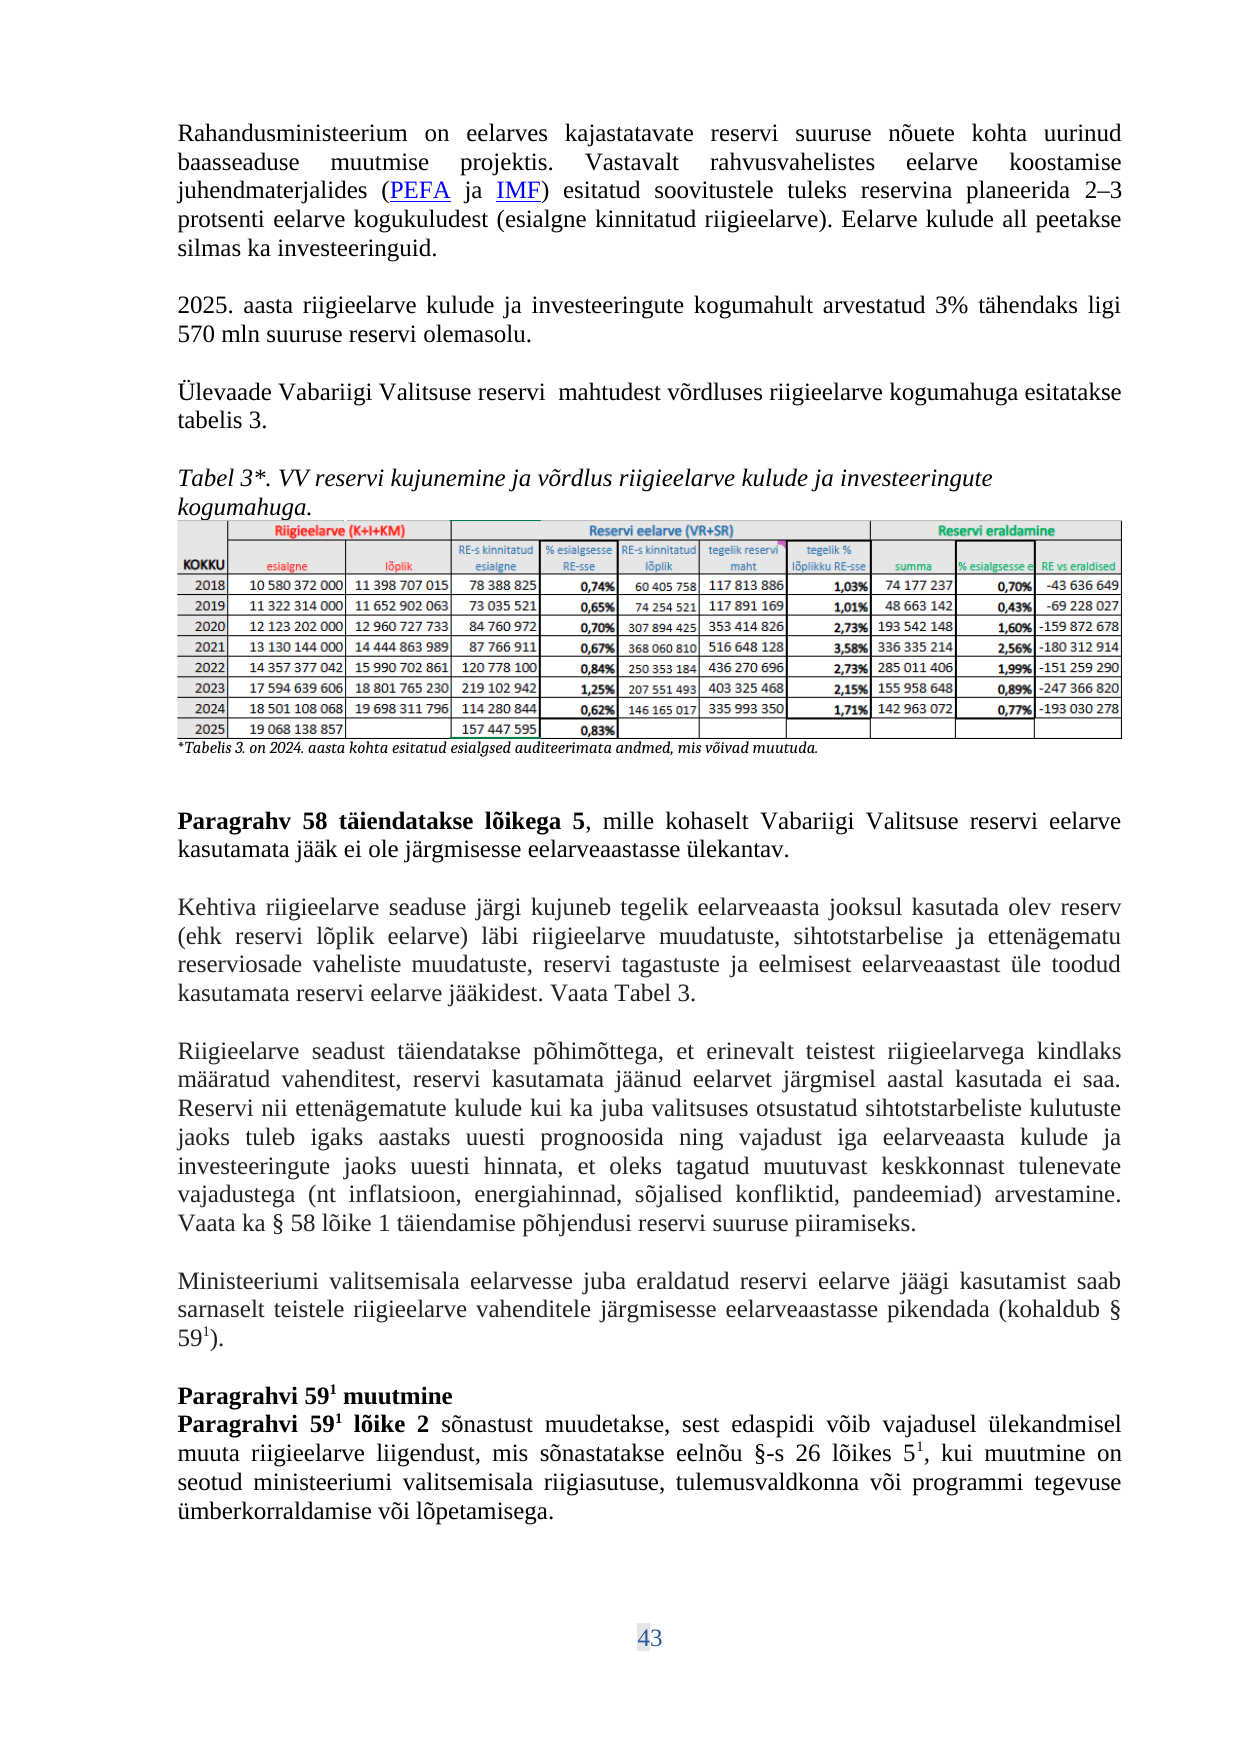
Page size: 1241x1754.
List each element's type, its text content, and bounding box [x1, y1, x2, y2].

text 2025. aasta riigieelarve kulude ja investeeringute kogumahult arvestatud 3% tähendaks ligi 570 mln suuruse reservi olemasolu. [177, 291, 1122, 348]
text Paragrahv 58 täiendatakse lõikega 5, mille kohaselt Vabariigi Valitsuse reservi eelarve kasutamata jääk ei ole järgmisesse eelarveaastasse ülekantav. [177, 806, 1122, 863]
text Rahandusministeerium on eelarves kajastatavate reservi suuruse nõuete kohta uurinud baasseaduse muutmise projektis. Vastavalt rahvusvahelistes eelarve koostamise juhendmaterjalides (PEFA ja IMF) esitatud soovitustele tuleks reservina planeerida 2–3 protsenti eelarve kogukuludest (esialgne kinnitatud riigieelarve). Eelarve kulude all peetakse silmas ka investeeringuid. [177, 118, 1122, 262]
subtitle Paragrahvi 591 muutmine [177, 1381, 1122, 1409]
text Tabel 3*. VV reservi kujunemine ja võrdlus riigieelarve kulude ja investeeringute kogumahuga. [177, 463, 1122, 520]
text Kehtiva riigieelarve seaduse järgi kujuneb tegelik eelarveaasta jooksul kasutada olev reserv (ehk reservi lõplik eelarve) läbi riigieelarve muudatuste, sihtotstarbelise ja ettenägematu reserviosade vaheliste muudatuste, reservi tagastuste ja eelmisest eelarveaastast üle toodud kasutamata reservi eelarve jääkidest. Vaata Tabel 3. [177, 892, 1122, 1007]
text Paragrahvi 591 lõike 2 sõnastust muudetakse, sest edaspidi võib vajadusel ülekandmisel muuta riigieelarve liigendust, mis sõnastatakse eelnõu §-s 26 lõikes 51, kui muutmine on seotud ministeeriumi valitsemisala riigiasutuse, tulemusvaldkonna või programmi tegevuse ümberkorraldamise või lõpetamisega. [177, 1409, 1122, 1524]
text Ministeeriumi valitsemisala eelarvesse juba eraldatud reservi eelarve jäägi kasutamist saab sarnaselt teistele riigieelarve vahenditele järgmisesse eelarveaastasse pikendada (kohaldub § 591). [177, 1266, 1122, 1352]
picture [177, 520, 1123, 739]
text Riigieelarve seadust täiendatakse põhimõttega, et erinevalt teistest riigieelarvega kindlaks määratud vahenditest, reservi kasutamata jäänud eelarvet järgmisel aastal kasutada ei saa. Reservi nii ettenägematute kulude kui ka juba valitsuses otsustatud sihtotstarbeliste kulutuste jaoks tuleb igaks aastaks uuesti prognoosida ning vajadust iga eelarveaasta kulude ja investeeringute jaoks uuesti hinnata, et oleks tagatud muutuvast keskkonnast tulenevate vajadustega (nt inflatsioon, energiahinnad, sõjalised konfliktid, pandeemiad) arvestamine. Vaata ka § 58 lõike 1 täiendamise põhjendusi reservi suuruse piiramiseks. [177, 1036, 1122, 1237]
text *Tabelis 3. on 2024. aasta kohta esitatud esialgsed auditeerimata andmed, mis võivad muutuda. [177, 739, 1122, 758]
text Ülevaade Vabariigi Valitsuse reservi mahtudest võrdluses riigieelarve kogumahuga esitatakse tabelis 3. [177, 377, 1122, 434]
